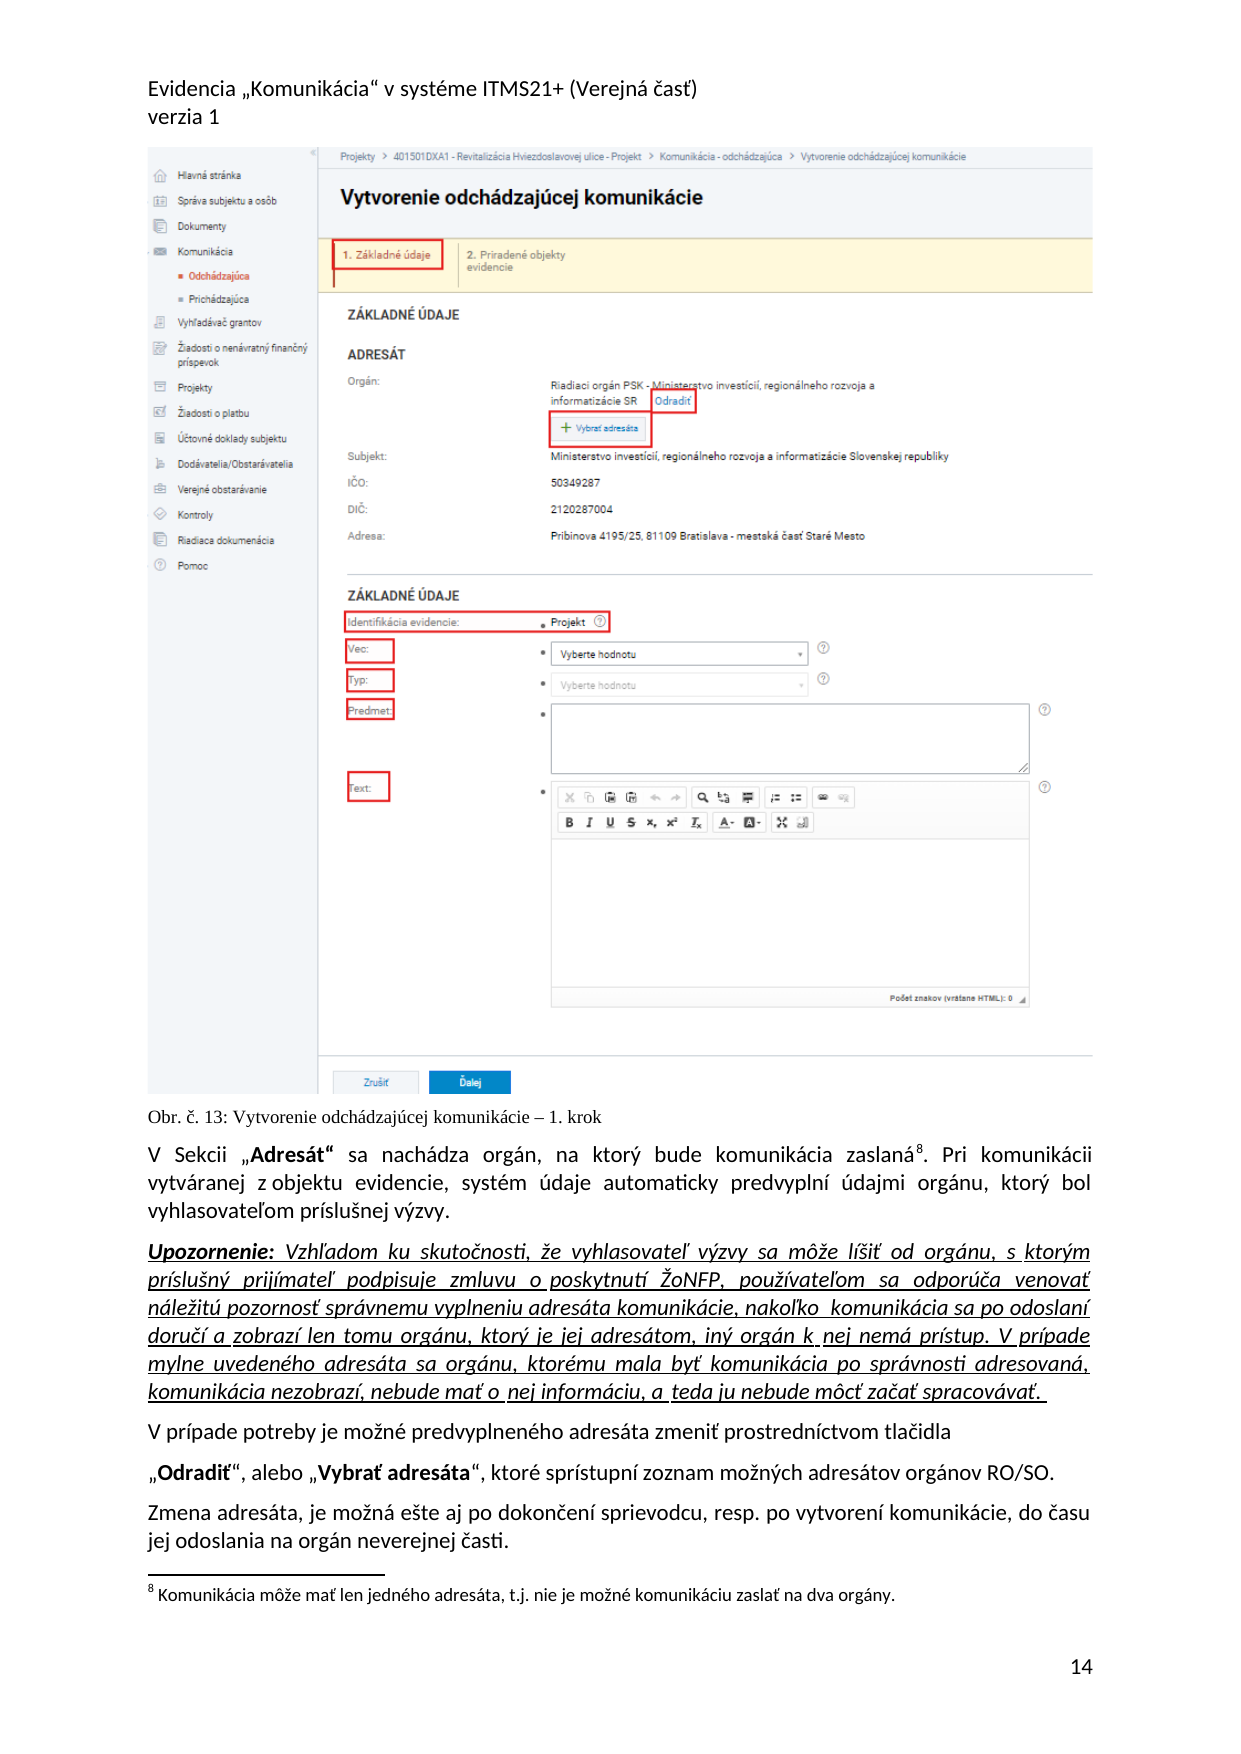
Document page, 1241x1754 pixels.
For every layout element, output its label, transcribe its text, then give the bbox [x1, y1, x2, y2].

picture [460, 1076, 465, 1086]
picture [147, 147, 1093, 1094]
text V prípade potreby je možné predvyplneného adresáta zmeniť prostredníctvom tlačidla [148, 1417, 1093, 1446]
text Zmena adresáta, je možná ešte aj po dokončení sprievodcu, resp. po vytvorení komunikácie, do času jej odoslania na orgán neverejnej časti. [148, 1498, 1093, 1554]
text Upozornenie: Vzhľadom ku skutočnosti, že vyhlasovateľ výzvy sa môže líšiť od orgánu, s ktorým príslušný prijímateľ podpisuje zmluvu o poskytnutí ŽoNFP, používateľom sa odporúča venovať náležitú pozornosť správnemu vyplneniu adresáta komunikácie, nakoľko komunikácia sa po odoslaní doručí a zobrazí len tomu orgánu, ktorý je jej adresátom, iný orgán k nej nemá prístup. V prípade mylne uvedeného adresáta sa orgánu, ktorému mala byť komunikácia po správnosti adresovaná, komunikácia nezobrazí, nebude mať o nej informáciu, a teda ju nebude môcť začať spracovávať. [148, 1237, 1093, 1405]
text „Odradiť“, alebo „Vybrať adresáta“, ktoré sprístupní zoznam možných adresátov orgánov RO/SO. [148, 1458, 1093, 1486]
text Obr. č. 13: Vytvorenie odchádzajúcej komunikácie – 1. krok [148, 1106, 1093, 1128]
picture [465, 1080, 481, 1088]
text V Sekcii „Adresát“ sa nachádza orgán, na ktorý bude komunikácia zaslaná. Pri komunikácii vytváranej z objektu evidencie, systém údaje automaticky predvyplní údajmi orgánu, ktorý bol vyhlasovateľom príslušnej výzvy. [148, 1140, 1093, 1224]
